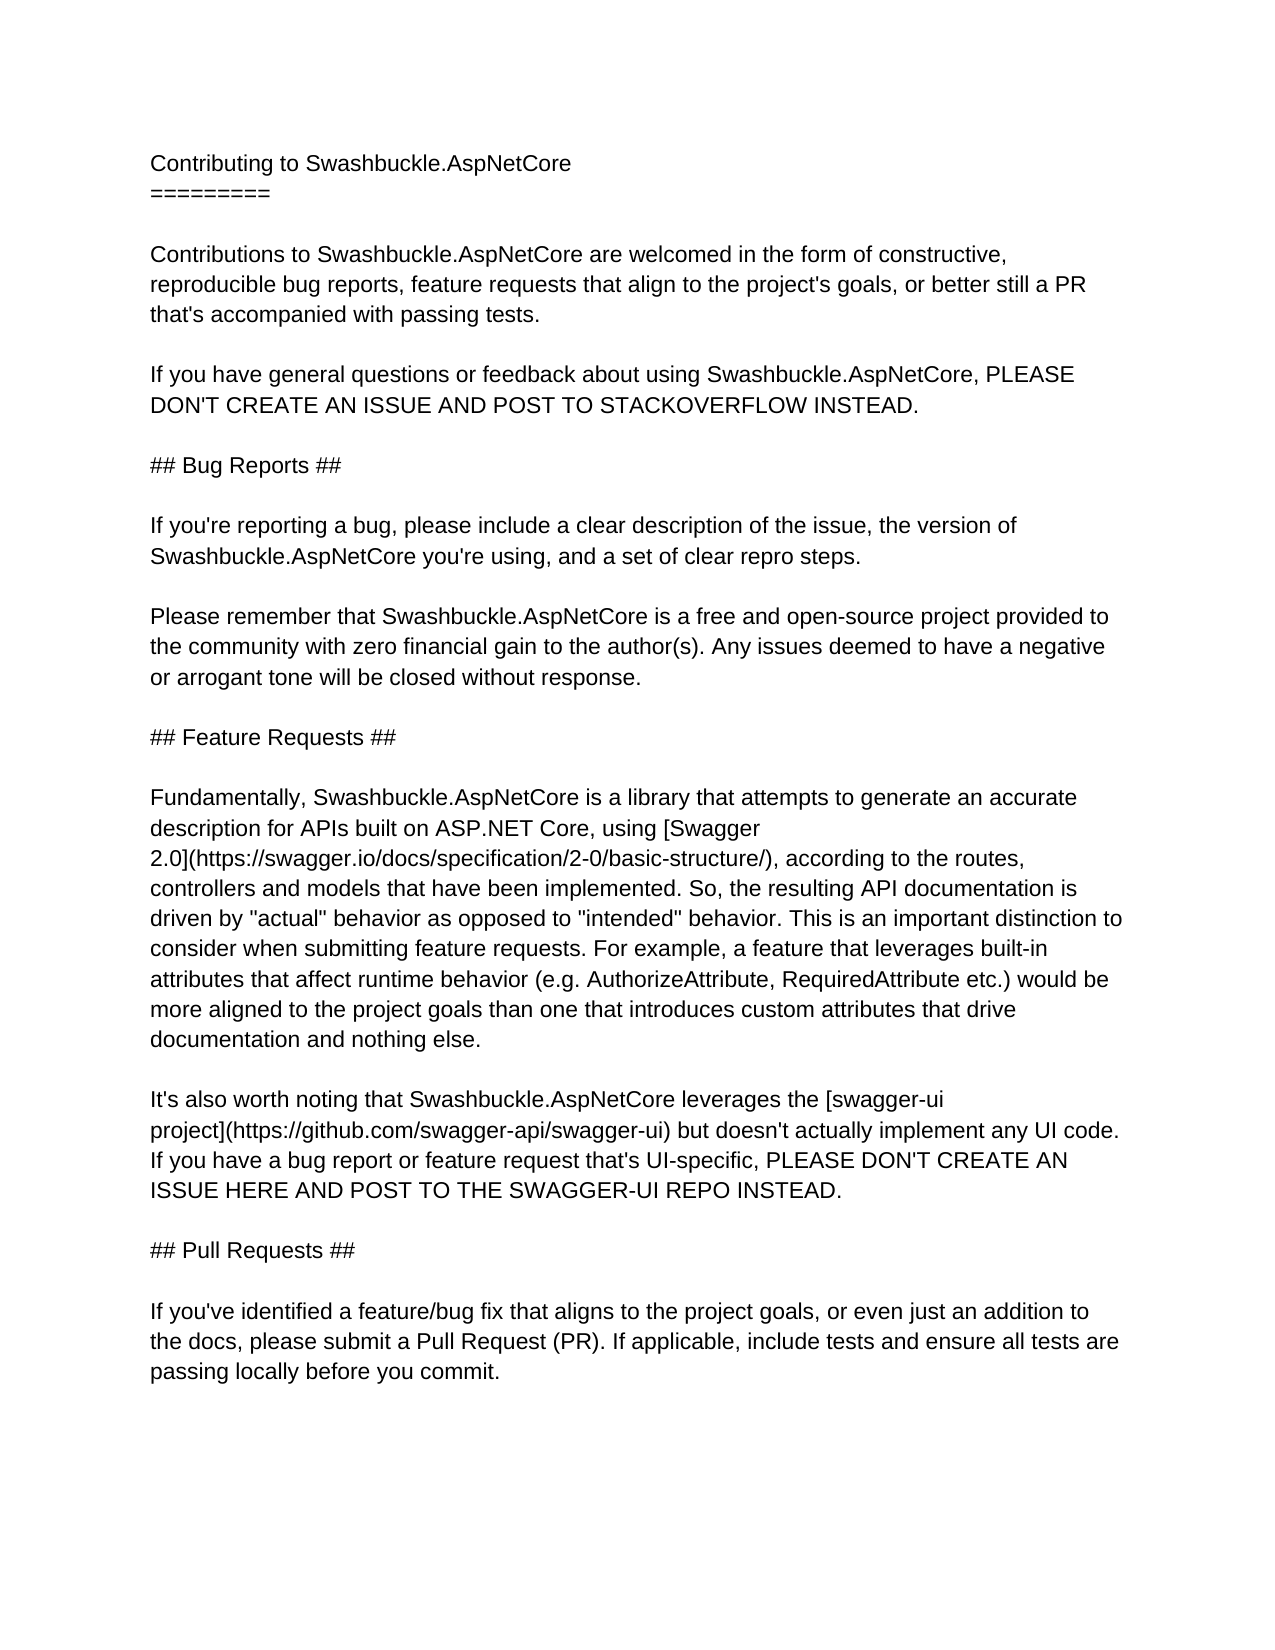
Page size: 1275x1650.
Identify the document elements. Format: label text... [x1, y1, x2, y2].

text ========= [150, 180, 1125, 207]
text Please remember that Swashbuckle.AspNetCore is a free and open-source project provided to the community with zero financial gain to the author(s). Any issues deemed to have a negative or arrogant tone will be closed without response. [150, 603, 1125, 690]
text If you've identified a feature/bug fix that aligns to the project goals, or even just an addition to the docs, please submit a Pull Request (PR). If applicable, include tests and ensure all tests are passing locally before you commit. [150, 1298, 1125, 1385]
text ## Feature Requests ## [150, 724, 1125, 750]
text It's also worth noting that Swashbuckle.AspNetCore leverages the [swagger-ui project](https://github.com/swagger-api/swagger-ui) but doesn't actually implement any UI code. If you have a bug report or feature request that's UI-specific, PLEASE DON'T CREATE AN ISSUE HERE AND POST TO THE SWAGGER-UI REPO INSTEAD. [150, 1086, 1125, 1203]
text ## Bug Reports ## [150, 452, 1125, 478]
text If you have general questions or feedback about using Swashbuckle.AspNetCore, PLEASE DON'T CREATE AN ISSUE AND POST TO STACKOVERFLOW INSTEAD. [150, 361, 1125, 418]
text ## Pull Requests ## [150, 1237, 1125, 1264]
text Fundamentally, Swashbuckle.AspNetCore is a library that attempts to generate an accurate description for APIs built on ASP.NET Core, using [Swagger 2.0](https://swagger.io/docs/specification/2-0/basic-structure/), according to the routes, controllers and models that have been implemented. So, the resulting API documentation is driven by "actual" behavior as opposed to "intended" behavior. This is an important distinction to consider when submitting feature requests. For example, a feature that leverages built-in attributes that affect runtime behavior (e.g. AuthorizeAttribute, RequiredAttribute etc.) would be more aligned to the project goals than one that introduces custom attributes that drive documentation and nothing else. [150, 784, 1125, 1052]
text If you're reporting a bug, please include a clear description of the issue, the version of Swashbuckle.AspNetCore you're using, and a set of clear repro steps. [150, 512, 1125, 569]
text Contributing to Swashbuckle.AspNetCore [150, 150, 1125, 176]
text Contributions to Swashbuckle.AspNetCore are welcomed in the form of constructive, reproducible bug reports, feature requests that align to the project's goals, or better still a PR that's accompanied with passing tests. [150, 241, 1125, 327]
